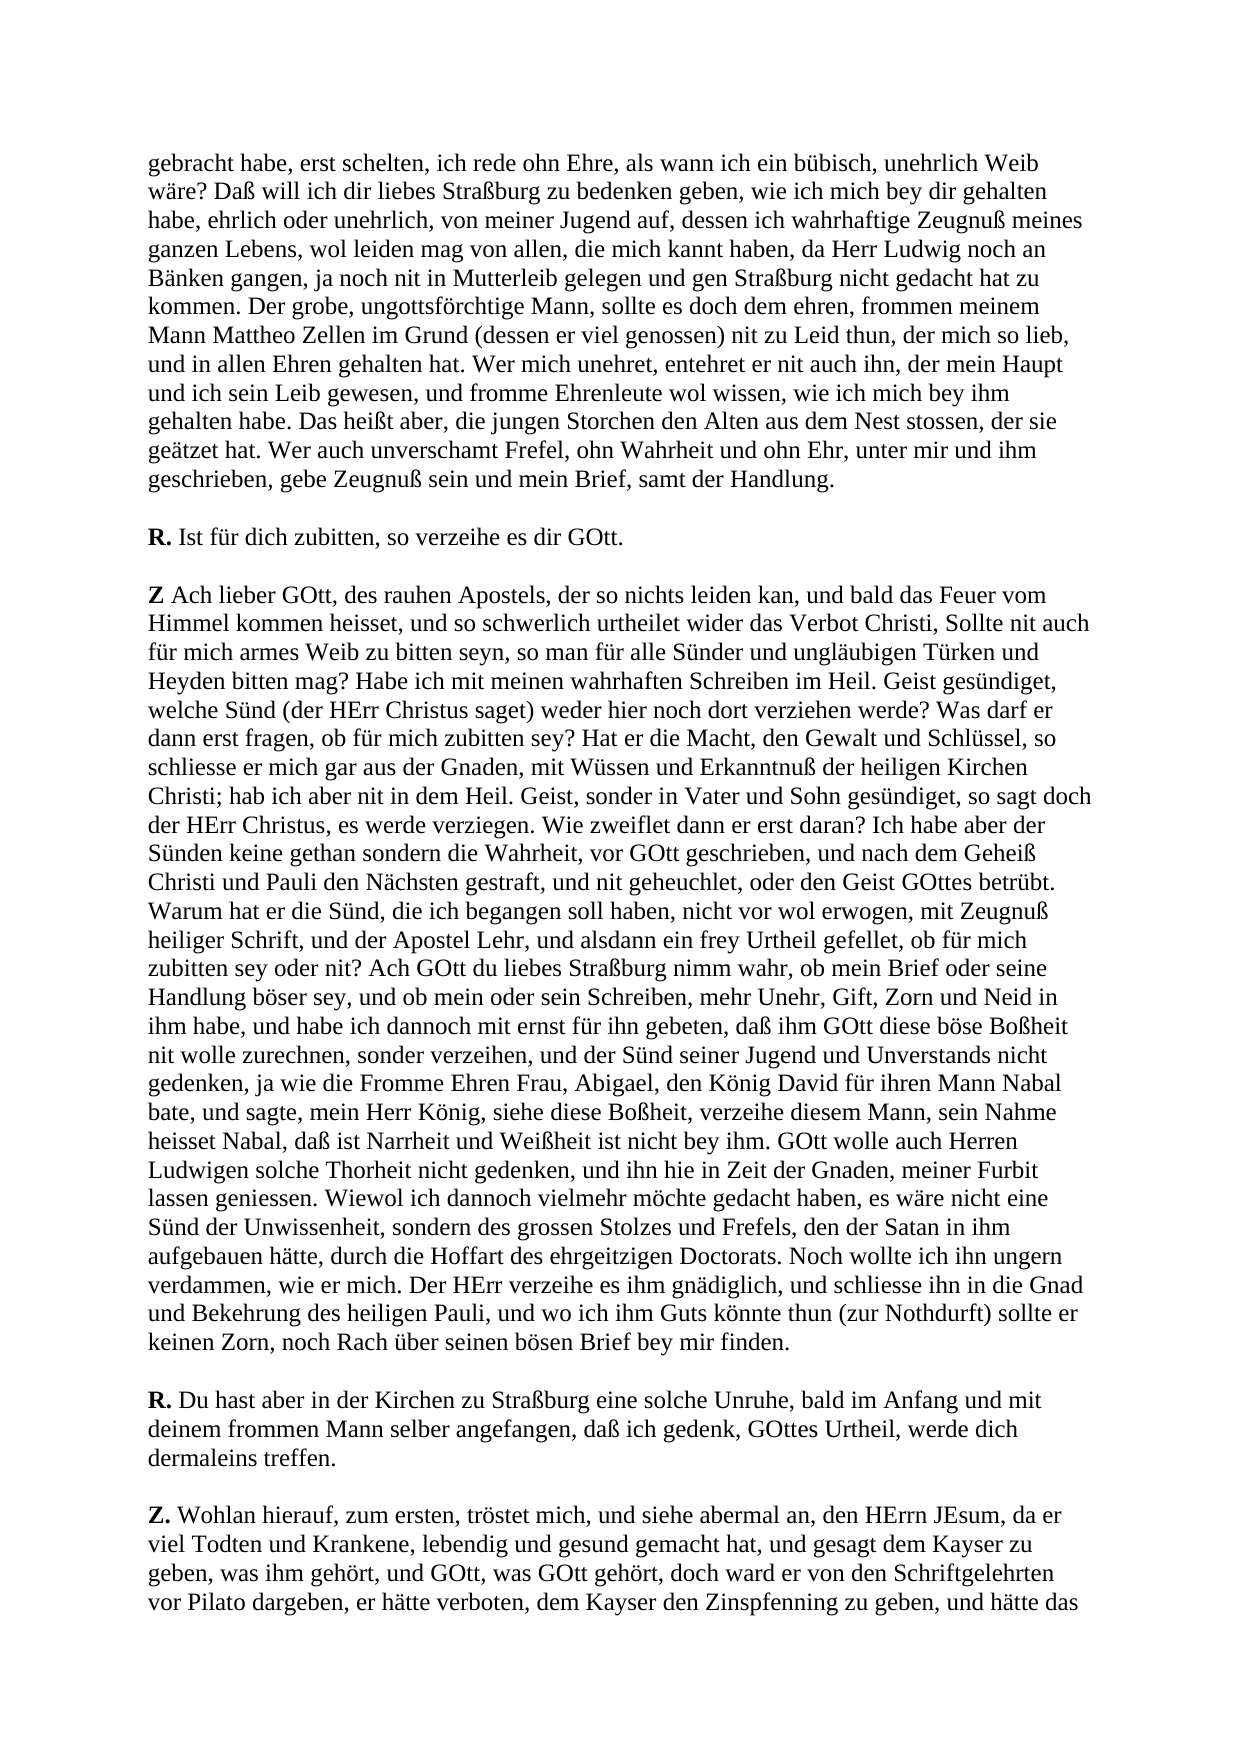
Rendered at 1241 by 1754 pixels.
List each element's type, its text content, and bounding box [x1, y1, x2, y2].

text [148, 148, 1093, 493]
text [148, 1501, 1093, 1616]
text R. Ist für dich zubitten, so verzeihe es dir GOtt. [148, 522, 1093, 551]
text Z Ach lieber GOtt, des rauhen Apostels, der so nichts leiden kan, und bald das Feuer vom Himmel kommen heisset, und so schwerlich urtheilet wider das Verbot Christi, Sollte nit auch für mich armes Weib zu bitten seyn, so man für alle Sünder und ungläubigen Türken und Heyden bitten mag? Habe ich mit meinen wahrhaften Schreiben im Heil. Geist gesündiget, welche Sünd (der HErr Christus saget) weder hier noch dort verziehen werde? Was darf er dann erst fragen, ob für mich zubitten sey? Hat er die Macht, den Gewalt und Schlüssel, so schliesse er mich gar aus der Gnaden, mit Wüssen und Erkanntnuß der heiligen Kirchen Christi; hab ich aber nit in dem Heil. Geist, sonder in Vater und Sohn gesündiget, so sagt doch der HErr Christus, es werde verziegen. Wie zweiflet dann er erst daran? Ich habe aber der Sünden keine gethan sondern die Wahrheit, vor GOtt geschrieben, und nach dem Geheiß Christi und Pauli den Nächsten gestraft, und nit geheuchlet, oder den Geist GOttes betrübt. Warum hat er die Sünd, die ich begangen soll haben, nicht vor wol erwogen, mit Zeugnuß heiliger Schrift, und der Apostel Lehr, und alsdann ein frey Urtheil gefellet, ob für mich zubitten sey oder nit? Ach GOtt du liebes Straßburg nimm wahr, ob mein Brief oder seine Handlung böser sey, und ob mein oder sein Schreiben, mehr Unehr, Gift, Zorn und Neid in ihm habe, und habe ich dannoch mit ernst für ihn gebeten, daß ihm GOtt diese böse Boßheit nit wolle zurechnen, sonder verzeihen, und der Sünd seiner Jugend und Unverstands nicht gedenken, ja wie die Fromme Ehren Frau, Abigael, den König David für ihren Mann Nabal bate, und sagte, mein Herr König, siehe diese Boßheit, verzeihe diesem Mann, sein Nahme heisset Nabal, daß ist Narrheit und Weißheit ist nicht bey ihm. GOtt wolle auch Herren Ludwigen solche Thorheit nicht gedenken, und ihn hie in Zeit der Gnaden, meiner Furbit lassen geniessen. Wiewol ich dannoch vielmehr möchte gedacht haben, es wäre nicht eine Sünd der Unwissenheit, sondern des grossen Stolzes und Frefels, den der Satan in ihm aufgebauen hätte, durch die Hoffart des ehrgeitzigen Doctorats. Noch wollte ich ihn ungern verdammen, wie er mich. Der HErr verzeihe es ihm gnädiglich, und schliesse ihn in die Gnad und Bekehrung des heiligen Pauli, und wo ich ihm Guts könnte thun (zur Nothdurft) sollte er keinen Zorn, noch Rach über seinen bösen Brief bey mir finden. [148, 580, 1093, 1356]
text R. Du hast aber in der Kirchen zu Straßburg eine solche Unruhe, bald im Anfang und mit deinem frommen Mann selber angefangen, daß ich gedenk, GOttes Urtheil, werde dich dermaleins treffen. [148, 1385, 1093, 1471]
